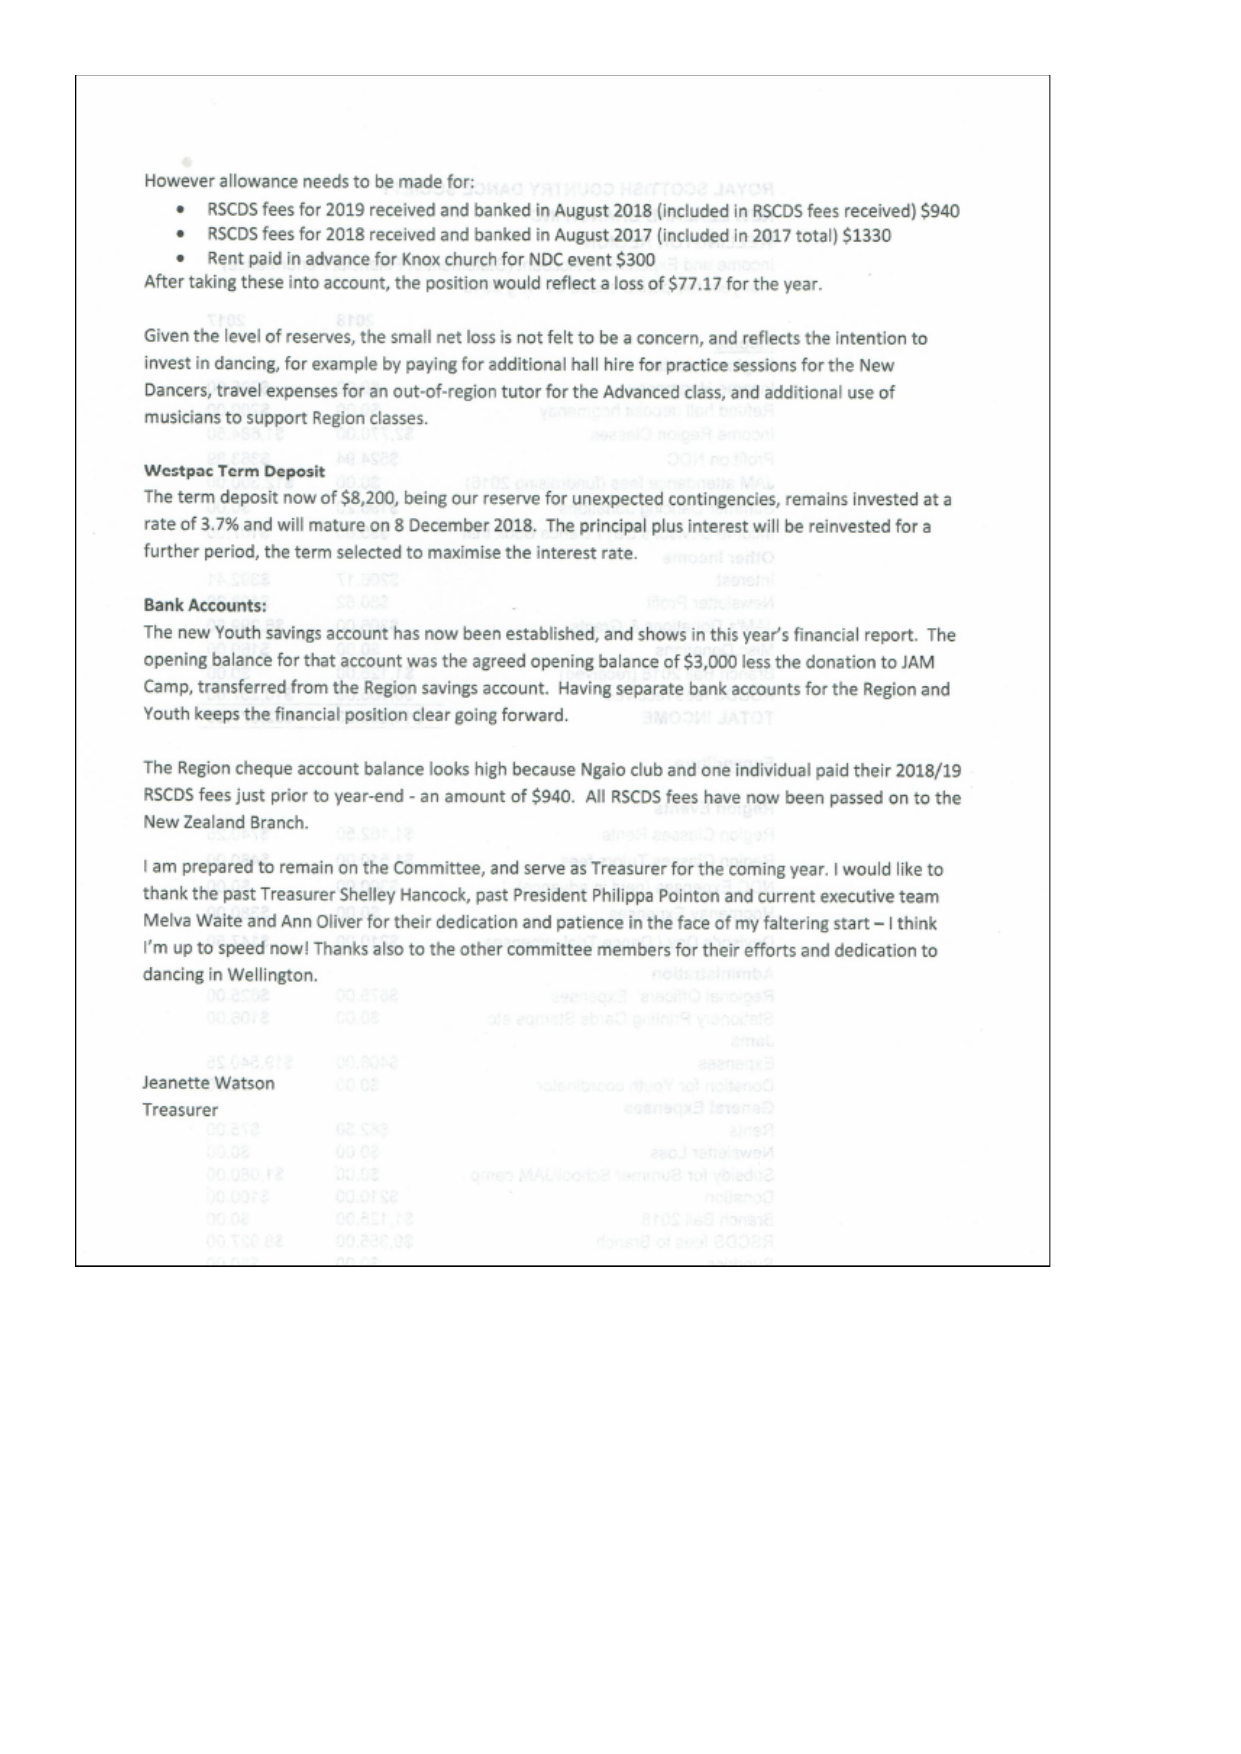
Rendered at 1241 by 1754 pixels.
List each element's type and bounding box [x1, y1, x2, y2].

picture [75, 75, 1051, 1267]
